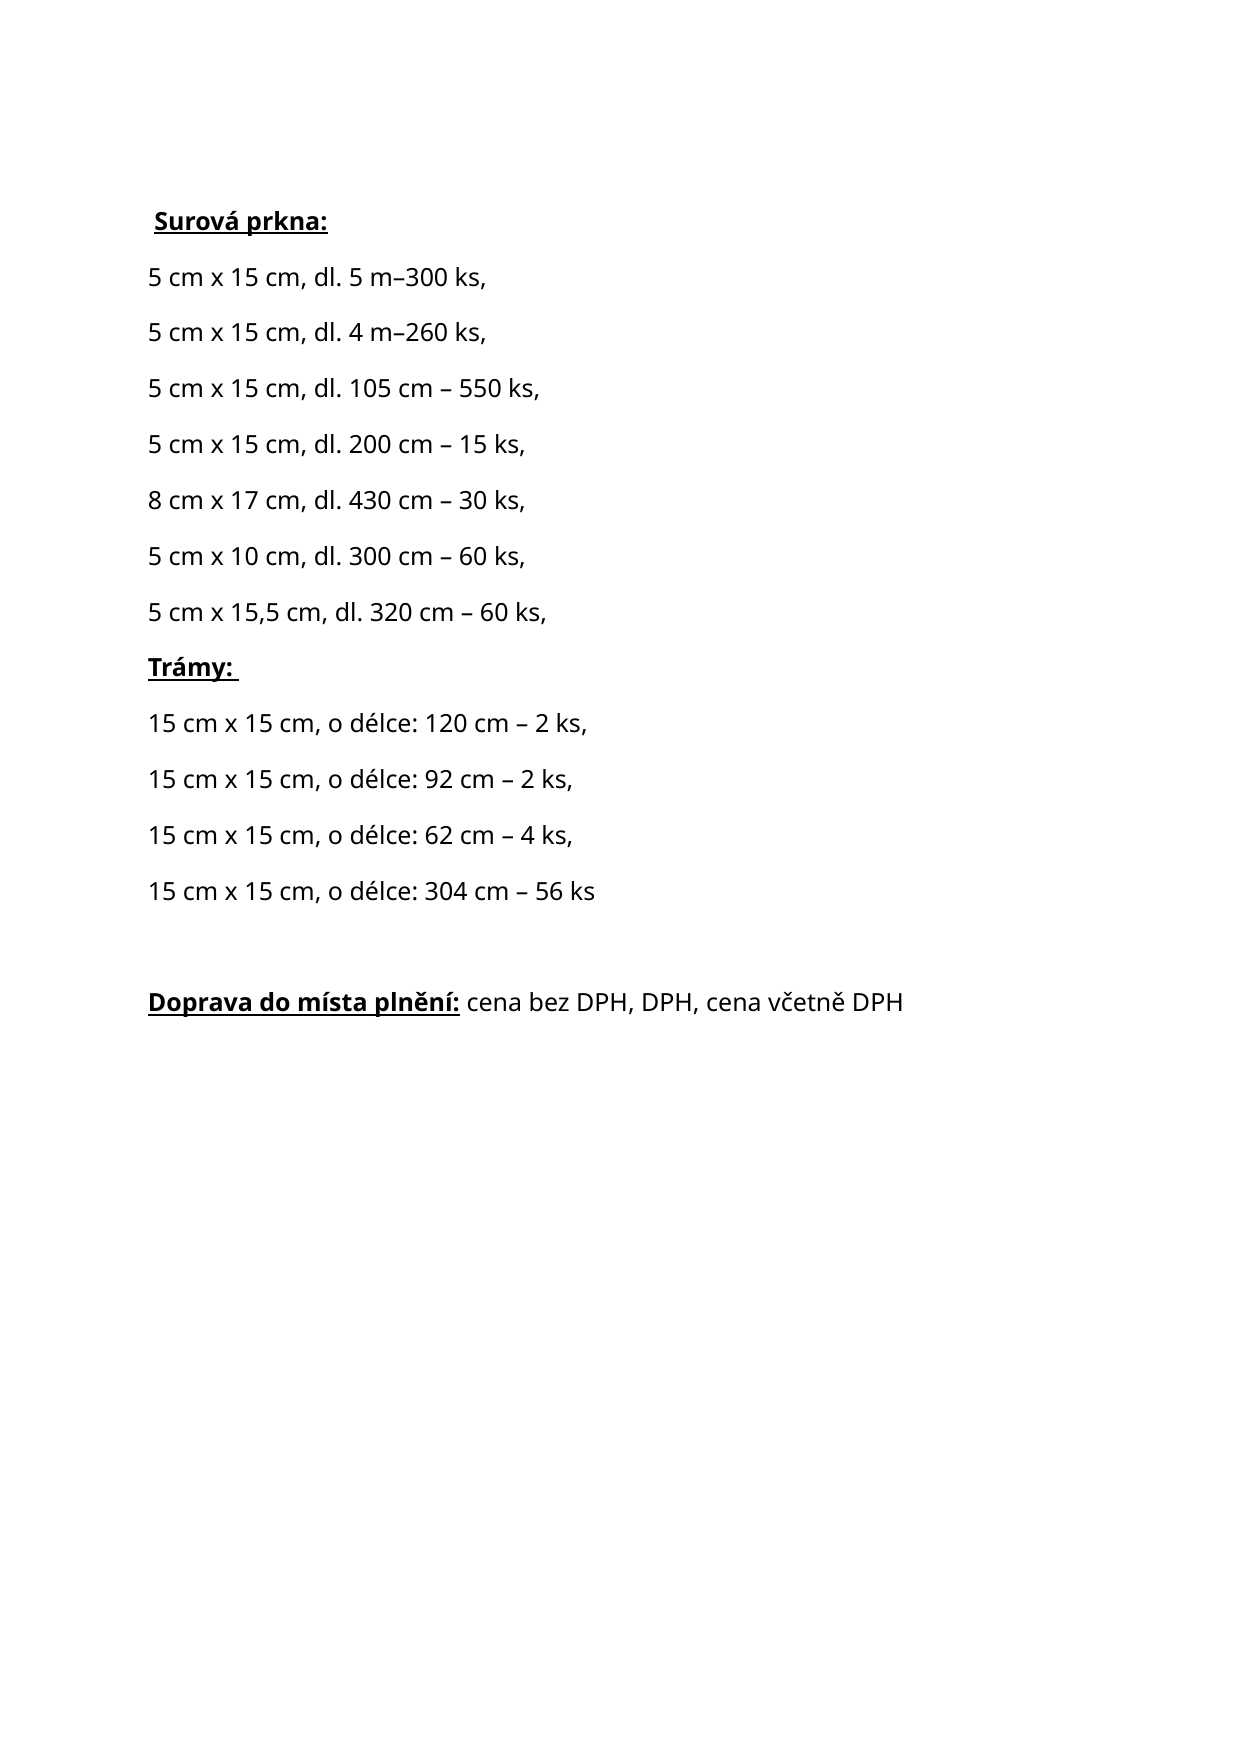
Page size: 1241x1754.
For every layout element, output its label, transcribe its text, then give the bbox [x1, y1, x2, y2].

text 5 cm x 15 cm, dl. 200 cm – 15 ks, [148, 427, 1093, 461]
text 8 cm x 17 cm, dl. 430 cm – 30 ks, [148, 483, 1093, 517]
text Surová prkna: [148, 203, 1093, 237]
text 15 cm x 15 cm, o délce: 304 cm – 56 ks [148, 873, 1093, 907]
text 5 cm x 15,5 cm, dl. 320 cm – 60 ks, [148, 594, 1093, 628]
text 15 cm x 15 cm, o délce: 120 cm – 2 ks, [148, 706, 1093, 740]
text 5 cm x 10 cm, dl. 300 cm – 60 ks, [148, 538, 1093, 572]
text 5 cm x 15 cm, dl. 5 m–300 ks, [148, 259, 1093, 293]
text 15 cm x 15 cm, o délce: 92 cm – 2 ks, [148, 762, 1093, 796]
text Doprava do místa plnění: cena bez DPH, DPH, cena včetně DPH [148, 985, 1093, 1019]
text Trámy: [148, 650, 1093, 684]
text 5 cm x 15 cm, dl. 4 m–260 ks, [148, 315, 1093, 349]
text 15 cm x 15 cm, o délce: 62 cm – 4 ks, [148, 818, 1093, 852]
text 5 cm x 15 cm, dl. 105 cm – 550 ks, [148, 371, 1093, 405]
